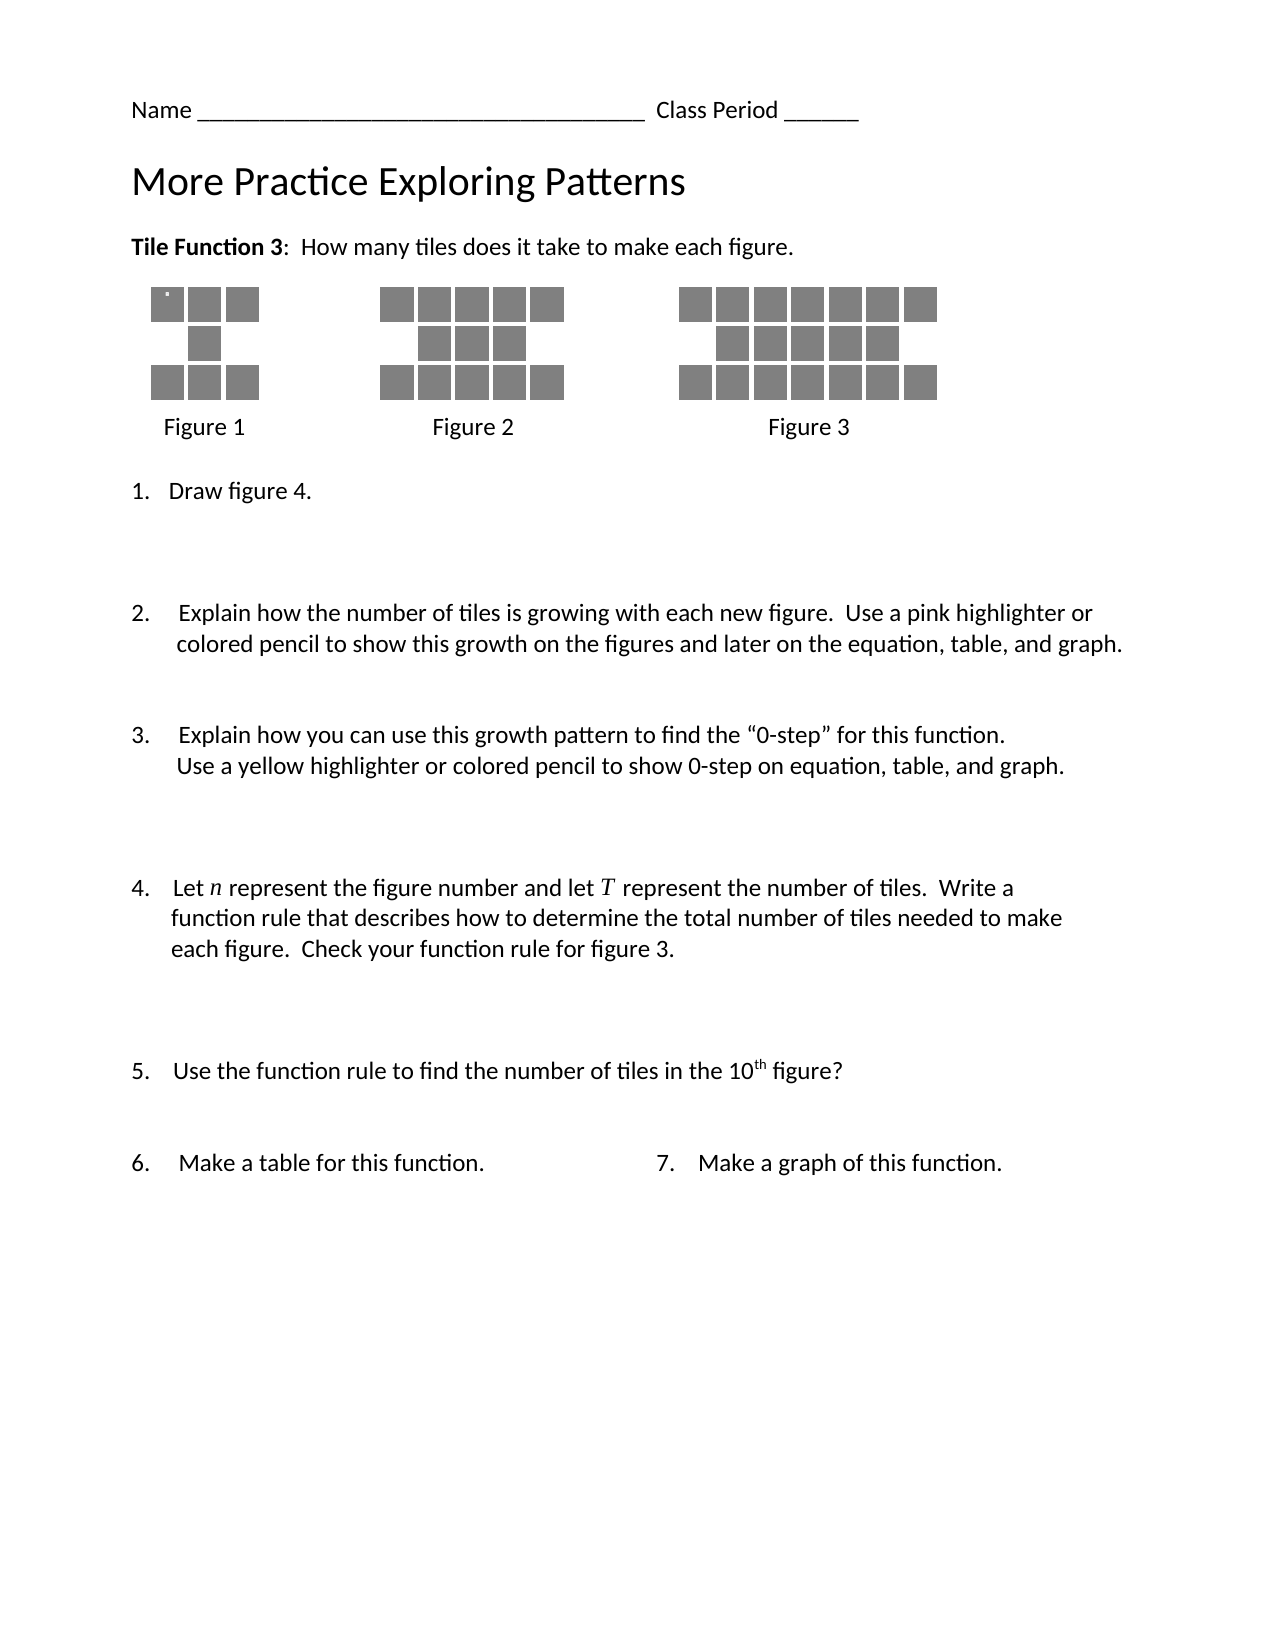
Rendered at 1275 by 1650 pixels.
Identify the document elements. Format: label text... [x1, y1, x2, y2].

text Tile Function 3: How many tiles does it take to make each figure. [131, 231, 1153, 262]
text Use a yellow highlighter or colored pencil to show 0-step on equation, table, and graph. [131, 750, 1153, 781]
text More Practice Exploring Patterns [131, 155, 1153, 206]
text colored pencil to show this growth on the figures and later on the equation, table, and graph. [131, 628, 1153, 658]
text function rule that describes how to determine the total number of tiles needed to make [131, 903, 1153, 933]
text Name ____________________________________ Class Period ______ [131, 94, 1153, 124]
text 6. Make a table for this function. 7. Make a graph of this function. [131, 1147, 1153, 1177]
text 5. Use the function rule to find the number of tiles in the 10th figure? [131, 1055, 1153, 1086]
text 3. Explain how you can use this growth pattern to find the “0-step” for this function. [131, 719, 1153, 750]
text each figure. Check your function rule for figure 3. [131, 933, 1153, 964]
list Draw figure 4. [131, 475, 1153, 506]
text 4. Let represent the figure number and let represent the number of tiles. Write a [131, 872, 1153, 903]
text 2. Explain how the number of tiles is growing with each new figure. Use a pink highlighter or [131, 597, 1153, 628]
